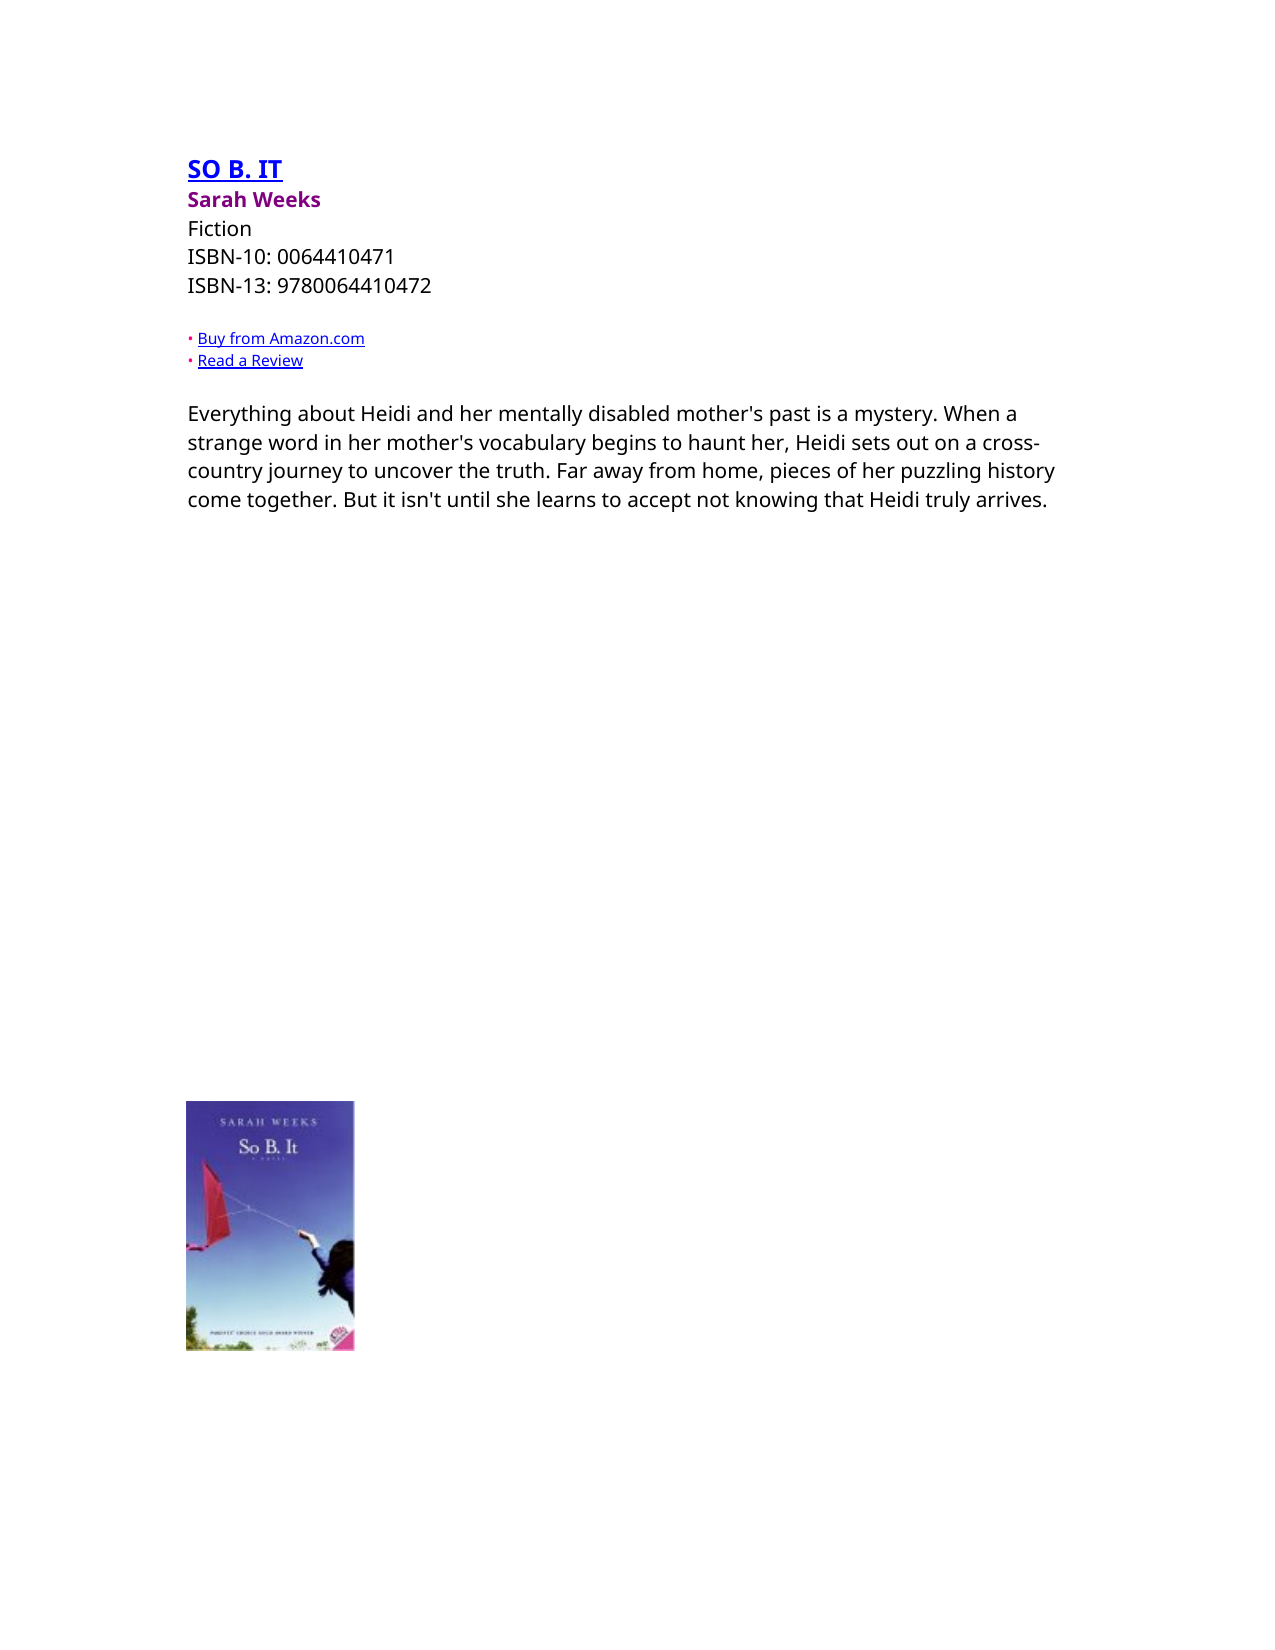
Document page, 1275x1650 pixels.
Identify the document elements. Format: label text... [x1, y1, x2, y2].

table_cell SO B. IT Sarah Weeks Fiction ISBN-10: 0064410471 ISBN-13: 9780064410472 • Buy from Amazon.com • Read a Review Everything about Heidi and her mentally disabled mother's past is a mystery. When a strange word in her mother's vocabulary begins to haunt her, Heidi sets out on a cross-country journey to uncover the truth. Far away from home, pieces of her puzzling history come together. But it isn't until she learns to accept not knowing that Heidi truly arrives. [186, 150, 1095, 1352]
picture [186, 1101, 355, 1351]
